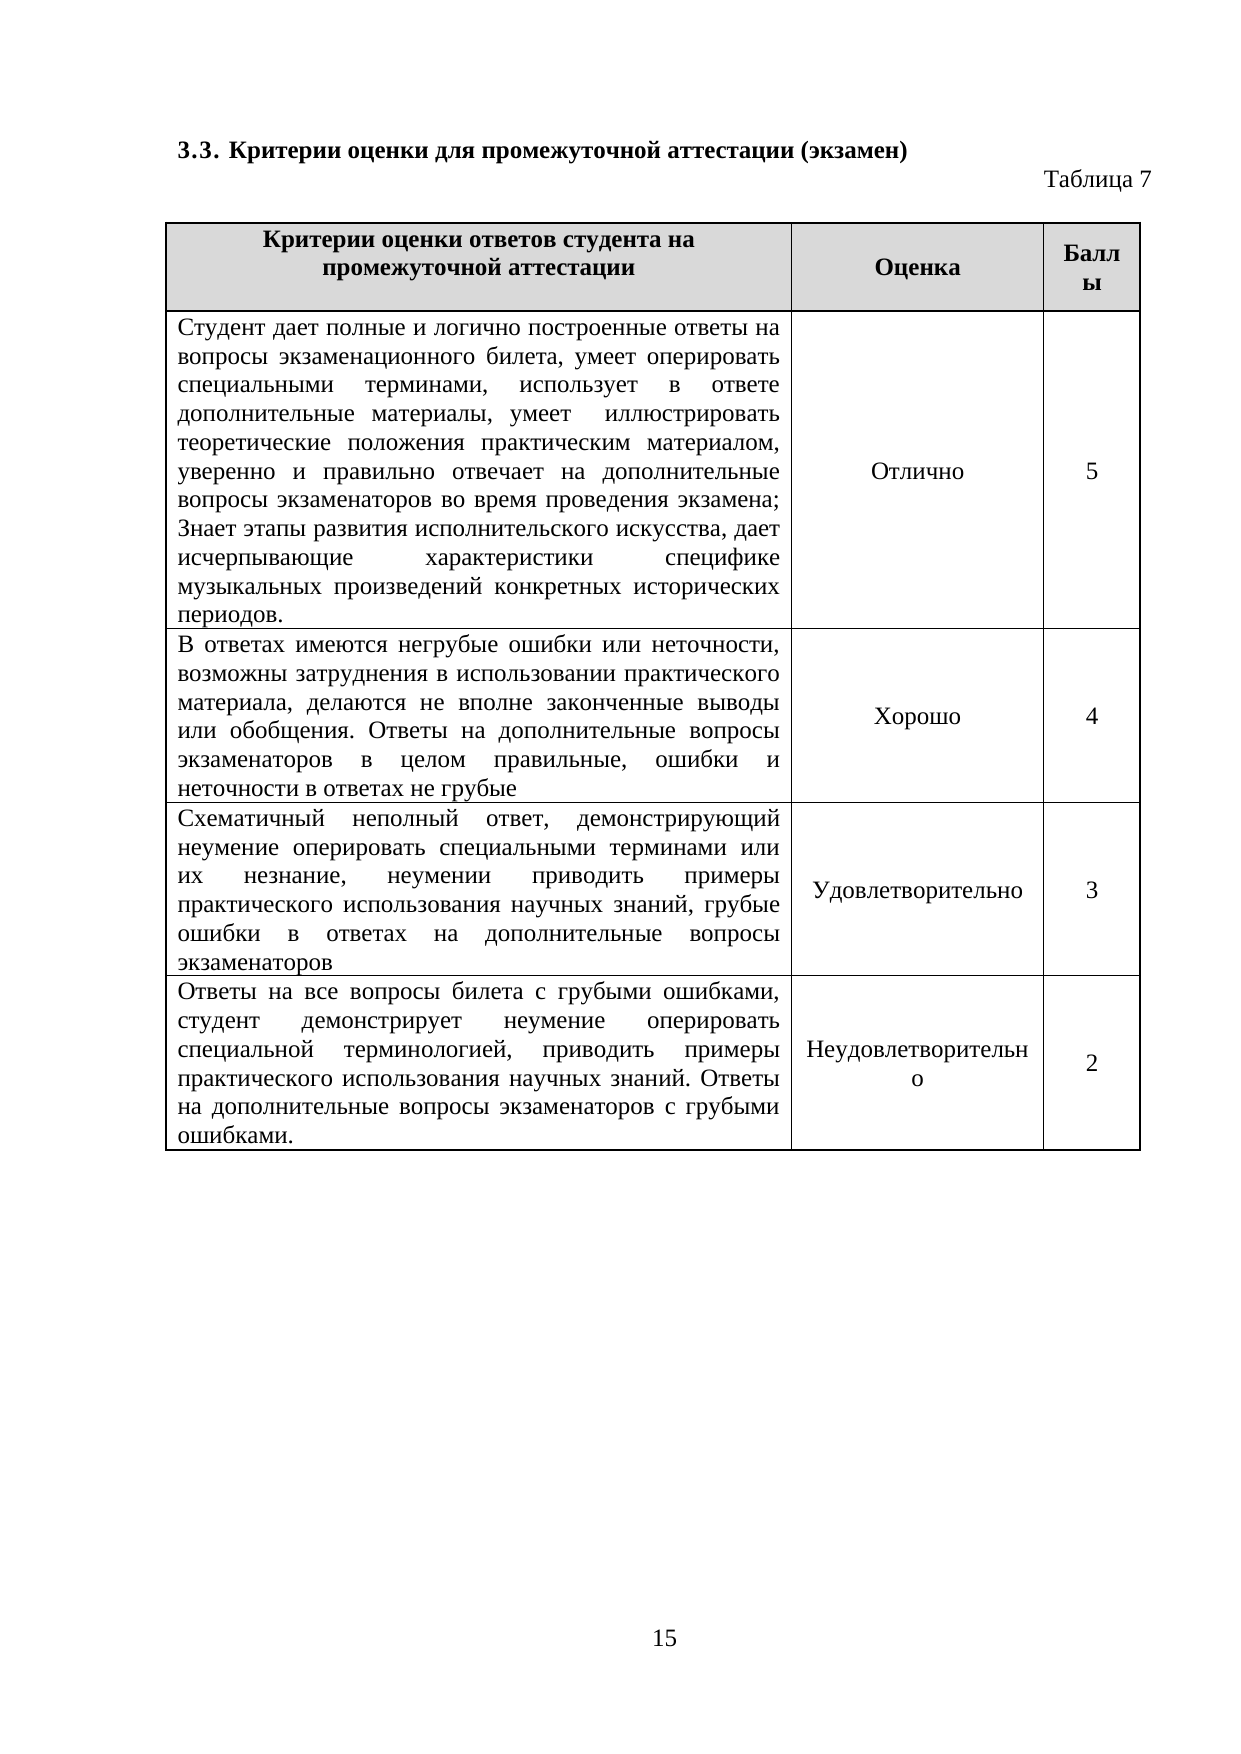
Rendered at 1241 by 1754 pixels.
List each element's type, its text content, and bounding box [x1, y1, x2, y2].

table_header Оценка [792, 224, 1043, 310]
list Таблица 7 [177, 164, 1152, 193]
table_header Баллы [1044, 224, 1139, 310]
table_cell В ответах имеются негрубые ошибки или неточности, возможны затруднения в использовании практического материала, делаются не вполне законченные выводы или обобщения. Ответы на дополнительные вопросы экзаменаторов в целом правильные, ошибки и неточности в ответах не грубые [167, 629, 791, 802]
table_header Критерии оценки ответов студента на промежуточной аттестации [167, 224, 791, 310]
table_cell Схематичный неполный ответ, демонстрирующий неумение оперировать специальными терминами или их незнание, неумении приводить примеры практического использования научных знаний, грубые ошибки в ответах на дополнительные вопросы экзаменаторов [167, 803, 791, 975]
table_cell Отлично [792, 312, 1043, 628]
table_cell Неудовлетворительно [792, 976, 1043, 1149]
table_cell 3 [1044, 803, 1139, 975]
table_cell Студент дает полные и логично построенные ответы на вопросы экзаменационного билета, умеет оперировать специальными терминами, использует в ответе дополнительные материалы, умеет иллюстрировать теоретические положения практическим материалом, уверенно и правильно отвечает на дополнительные вопросы экзаменаторов во время проведения экзамена; Знает этапы развития исполнительского искусства, дает исчерпывающие характеристики специфике музыкальных произведений конкретных исторических периодов. [167, 312, 791, 628]
table_cell 5 [1044, 312, 1139, 628]
table_cell 4 [1044, 629, 1139, 802]
table_cell Ответы на все вопросы билета с грубыми ошибками, студент демонстрирует неумение оперировать специальной терминологией, приводить примеры практического использования научных знаний. Ответы на дополнительные вопросы экзаменаторов с грубыми ошибками. [167, 976, 791, 1149]
table_cell Хорошо [792, 629, 1043, 802]
table_cell 2 [1044, 976, 1139, 1149]
table_cell Удовлетворительно [792, 803, 1043, 975]
subtitle 3.3. Критерии оценки для промежуточной аттестации (экзамен) [177, 135, 1152, 164]
